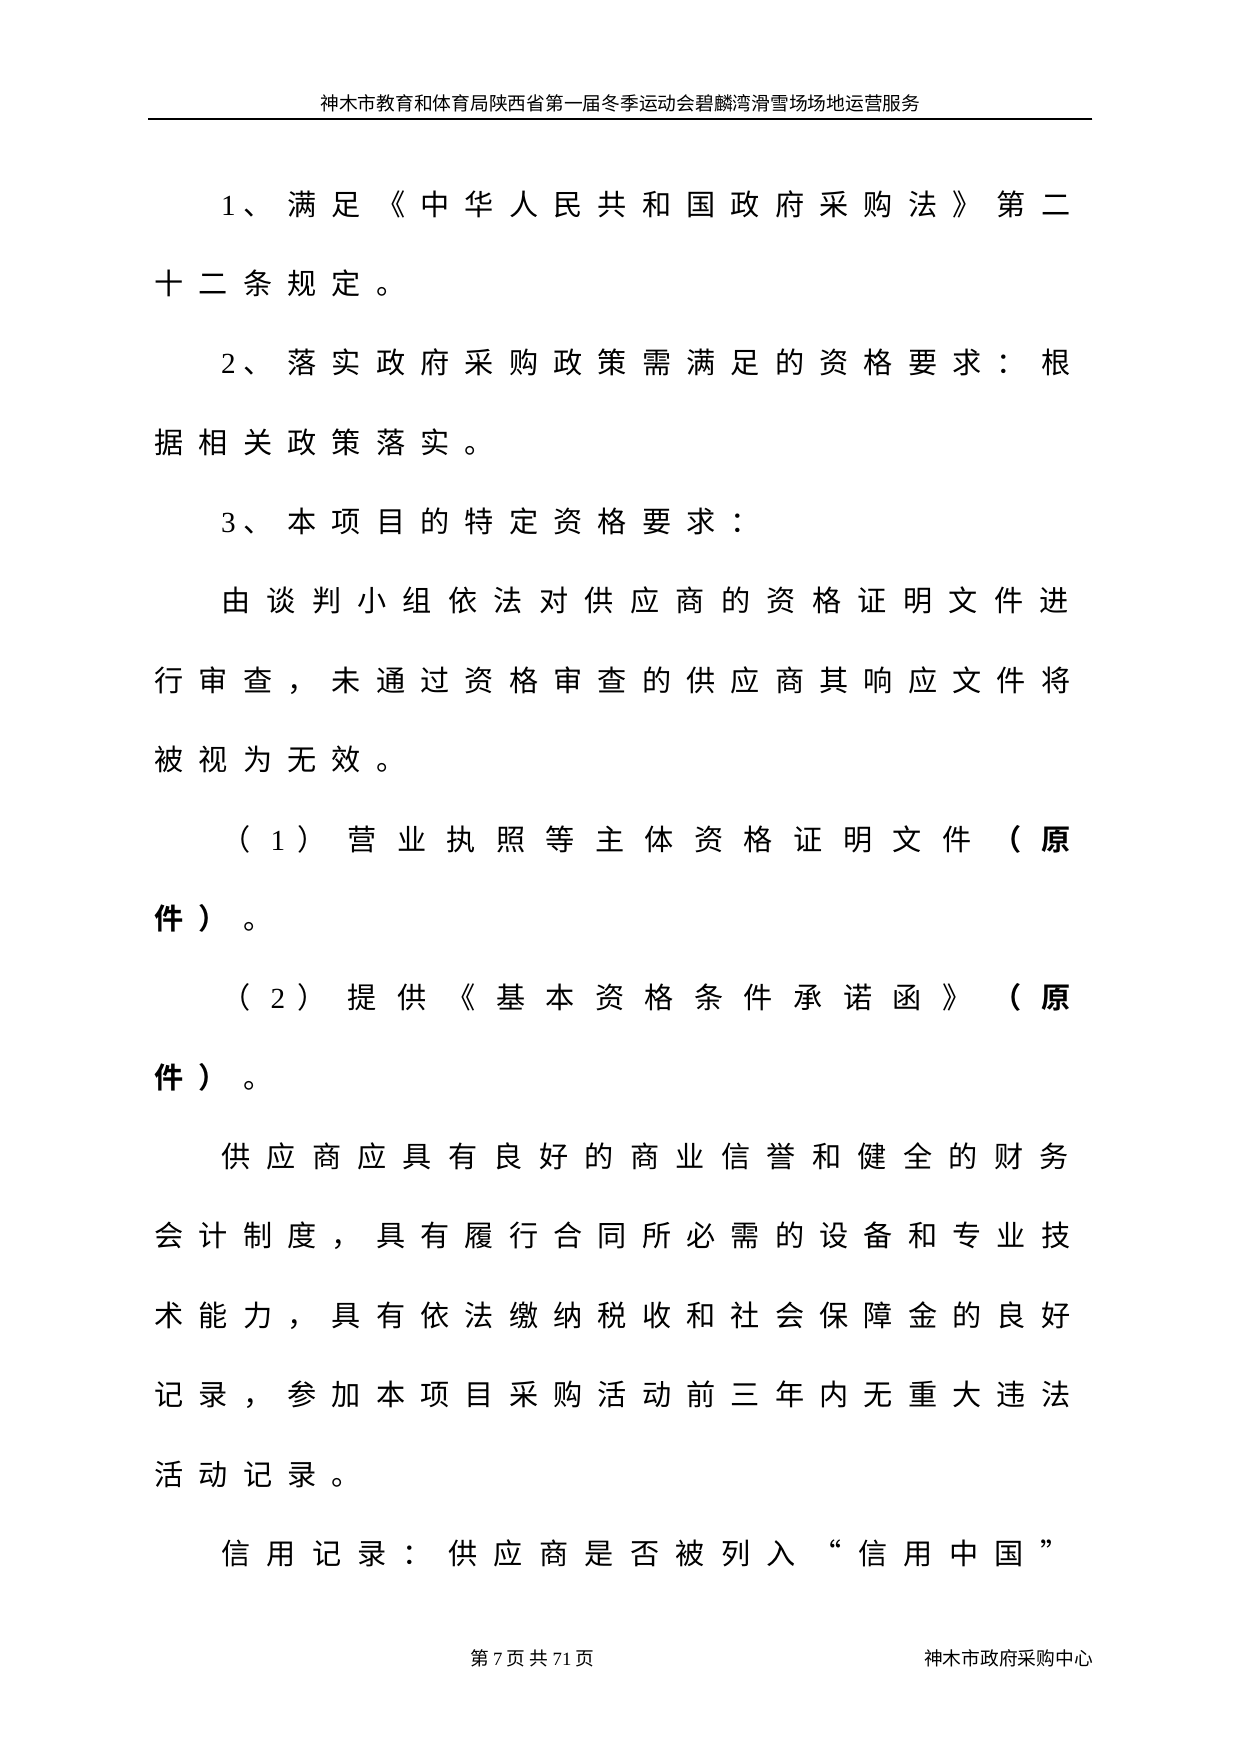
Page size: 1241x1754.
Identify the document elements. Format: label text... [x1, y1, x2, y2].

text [154, 1512, 1086, 1591]
text （1）营业执照等主体资格证明文件（原件）。 [154, 798, 1086, 956]
text 供应商应具有良好的商业信誉和健全的财务会计制度，具有履行合同所必需的设备和专业技术能力，具有依法缴纳税收和社会保障金的良好记录，参加本项目采购活动前三年内无重大违法活动记录。 [154, 1115, 1086, 1512]
text 2、落实政府采购政策需满足的资格要求：根据相关政策落实。 [154, 321, 1086, 480]
text 由谈判小组依法对供应商的资格证明文件进行审查，未通过资格审查的供应商其响应文件将被视为无效。 [154, 559, 1086, 798]
text 3、本项目的特定资格要求： [154, 480, 1086, 559]
text （2）提供《基本资格条件承诺函》（原件）。 [154, 956, 1086, 1115]
text 1、满足《中华人民共和国政府采购法》第二十二条规定。 [154, 163, 1086, 321]
